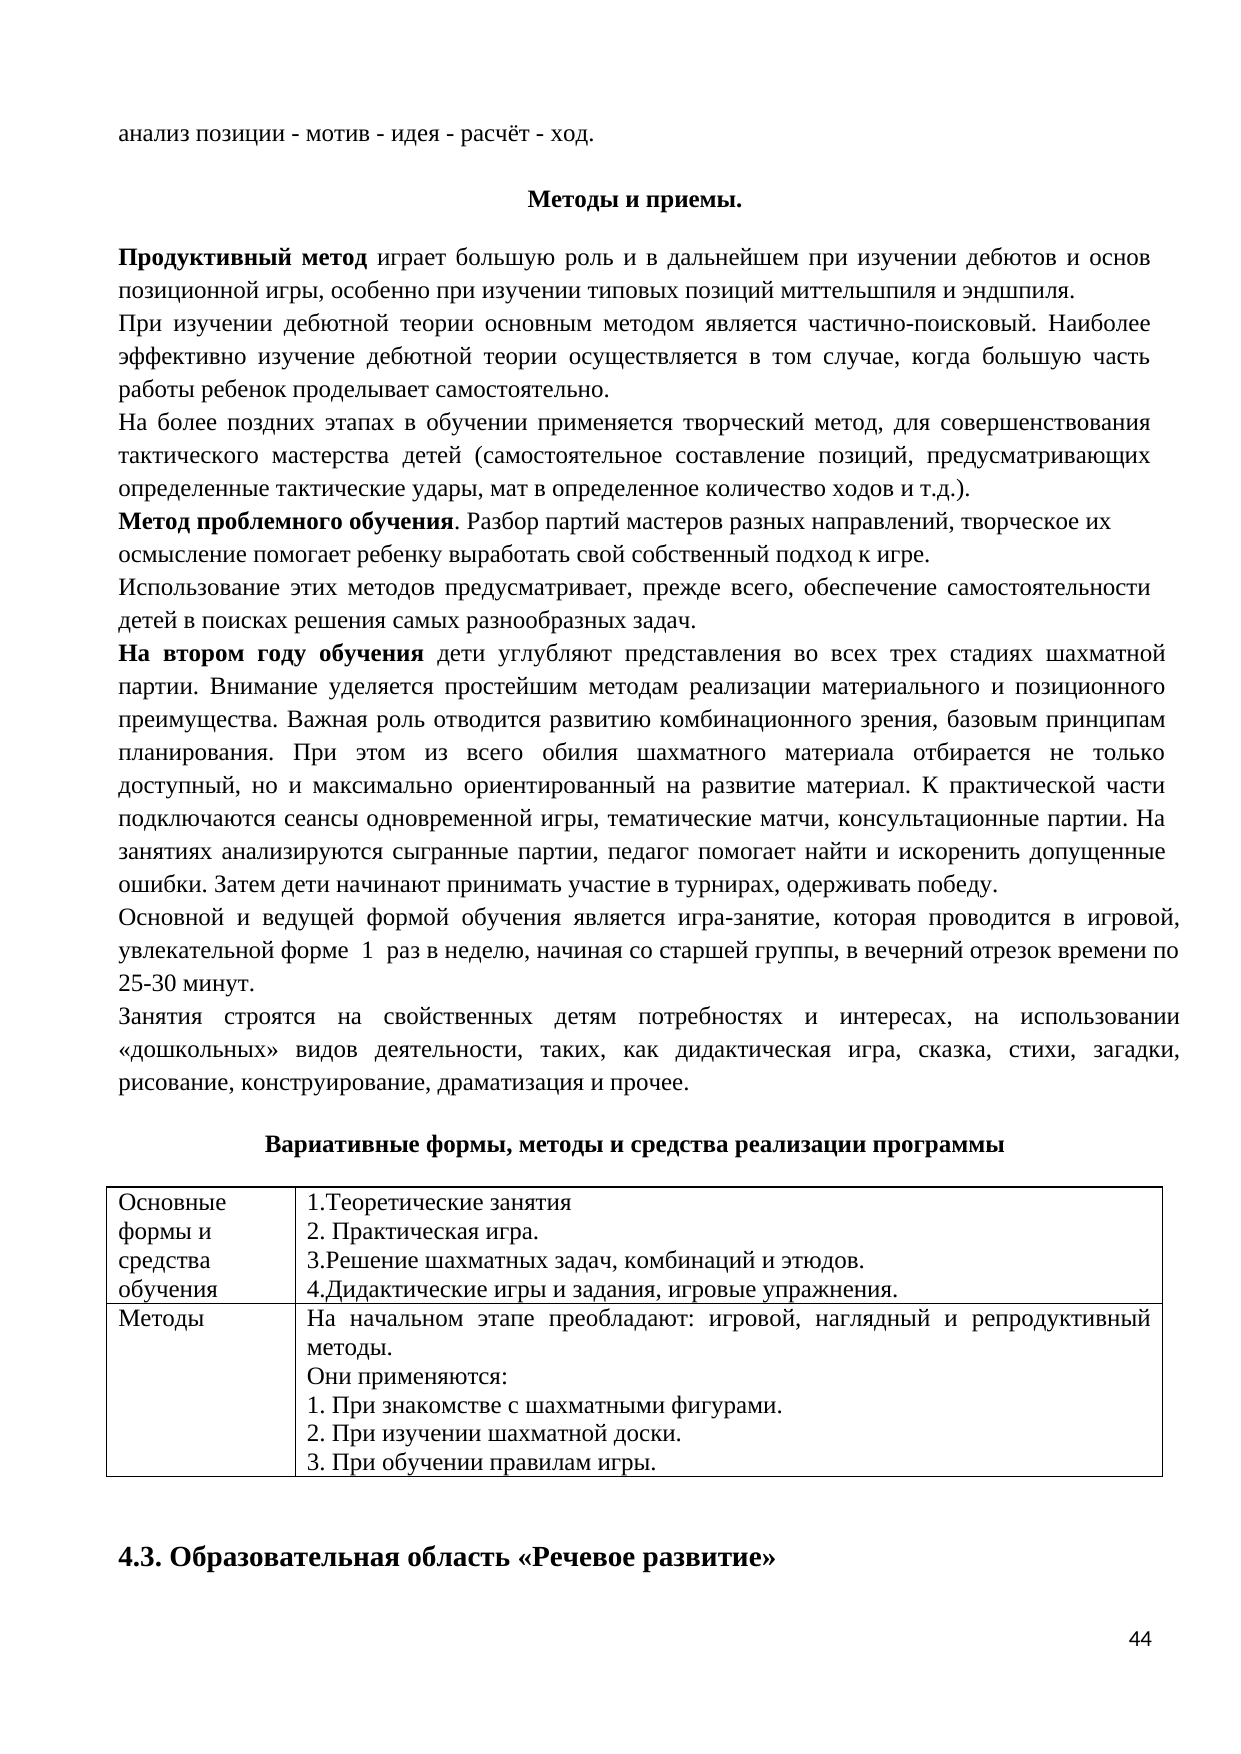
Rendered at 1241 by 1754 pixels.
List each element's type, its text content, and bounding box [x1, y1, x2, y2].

text Методы и приемы. [118, 184, 1152, 213]
text Основной и ведущей формой обучения является игра-занятие, которая проводится в игровой, увлекательной форме 1 раз в неделю, начиная со старшей группы, в вечерний отрезок времени по 25-30 минут. [118, 902, 1181, 997]
table_cell Методы [107, 1304, 295, 1476]
text Вариативные формы, методы и средства реализации программы [118, 1129, 1152, 1158]
table_header 1.Теоретические занятия 2. Практическая игра. 3.Решение шахматных задач, комбинаций и этюдов. 4.Дидактические игры и задания, игровые упражнения. [296, 1188, 1162, 1302]
text Продуктивный метод играет большую роль и в дальнейшем при изучении дебютов и основ позиционной игры, особенно при изучении типовых позиций миттельшпиля и эндшпиля. [118, 242, 1152, 303]
text Занятия строятся на свойственных детям потребностях и интересах, на использовании «дошкольных» видов деятельности, таких, как дидактическая игра, сказка, стихи, загадки, рисование, конструирование, драматизация и прочее. [118, 1001, 1181, 1096]
text На втором году обучения дети углубляют представления во всех трех стадиях шахматной партии. Внимание уделяется простейшим методам реализации материального и позиционного преимущества. Важная роль отводится развитию комбинационного зрения, базовым принципам планирования. При этом из всего обилия шахматного материала отбирается не только доступный, но и максимально ориентированный на развитие материал. К практической части подключаются сеансы одновременной игры, тематические матчи, консультационные партии. На занятиях анализируются сыгранные партии, педагог помогает найти и искоренить допущенные ошибки. Затем дети начинают принимать участие в турнирах, одерживать победу. [118, 638, 1166, 898]
text Метод проблемного обучения. Разбор партий мастеров разных направлений, творческое их осмысление помогает ребенку выработать свой собственный подход к игре. [118, 506, 1152, 568]
text На более поздних этапах в обучении применяется творческий метод, для совершенствования тактического мастерства детей (самостоятельное составление позиций, предусматривающих определенные тактические удары, мат в определенное количество ходов и т.д.). [118, 407, 1152, 502]
text При изучении дебютной теории основным методом является частично-поисковый. Наиболее эффективно изучение дебютной теории осуществляется в том случае, когда большую часть работы ребенок проделывает самостоятельно. [118, 308, 1152, 402]
table_cell На начальном этапе преобладают: игровой, наглядный и репродуктивный методы. Они применяются: 1. При знакомстве с шахматными фигурами. 2. При изучении шахматной доски. 3. При обучении правилам игры. [296, 1304, 1162, 1476]
text 4.3. Образовательная область «Речевое развитие» [118, 1539, 1152, 1572]
table_header Основные формы и средства обучения [107, 1188, 295, 1302]
text Использование этих методов предусматривает, прежде всего, обеспечение самостоятельности детей в поисках решения самых разнообразных задач. [118, 572, 1152, 634]
text анализ позиции - мотив - идея - расчёт - ход. [118, 118, 1152, 147]
